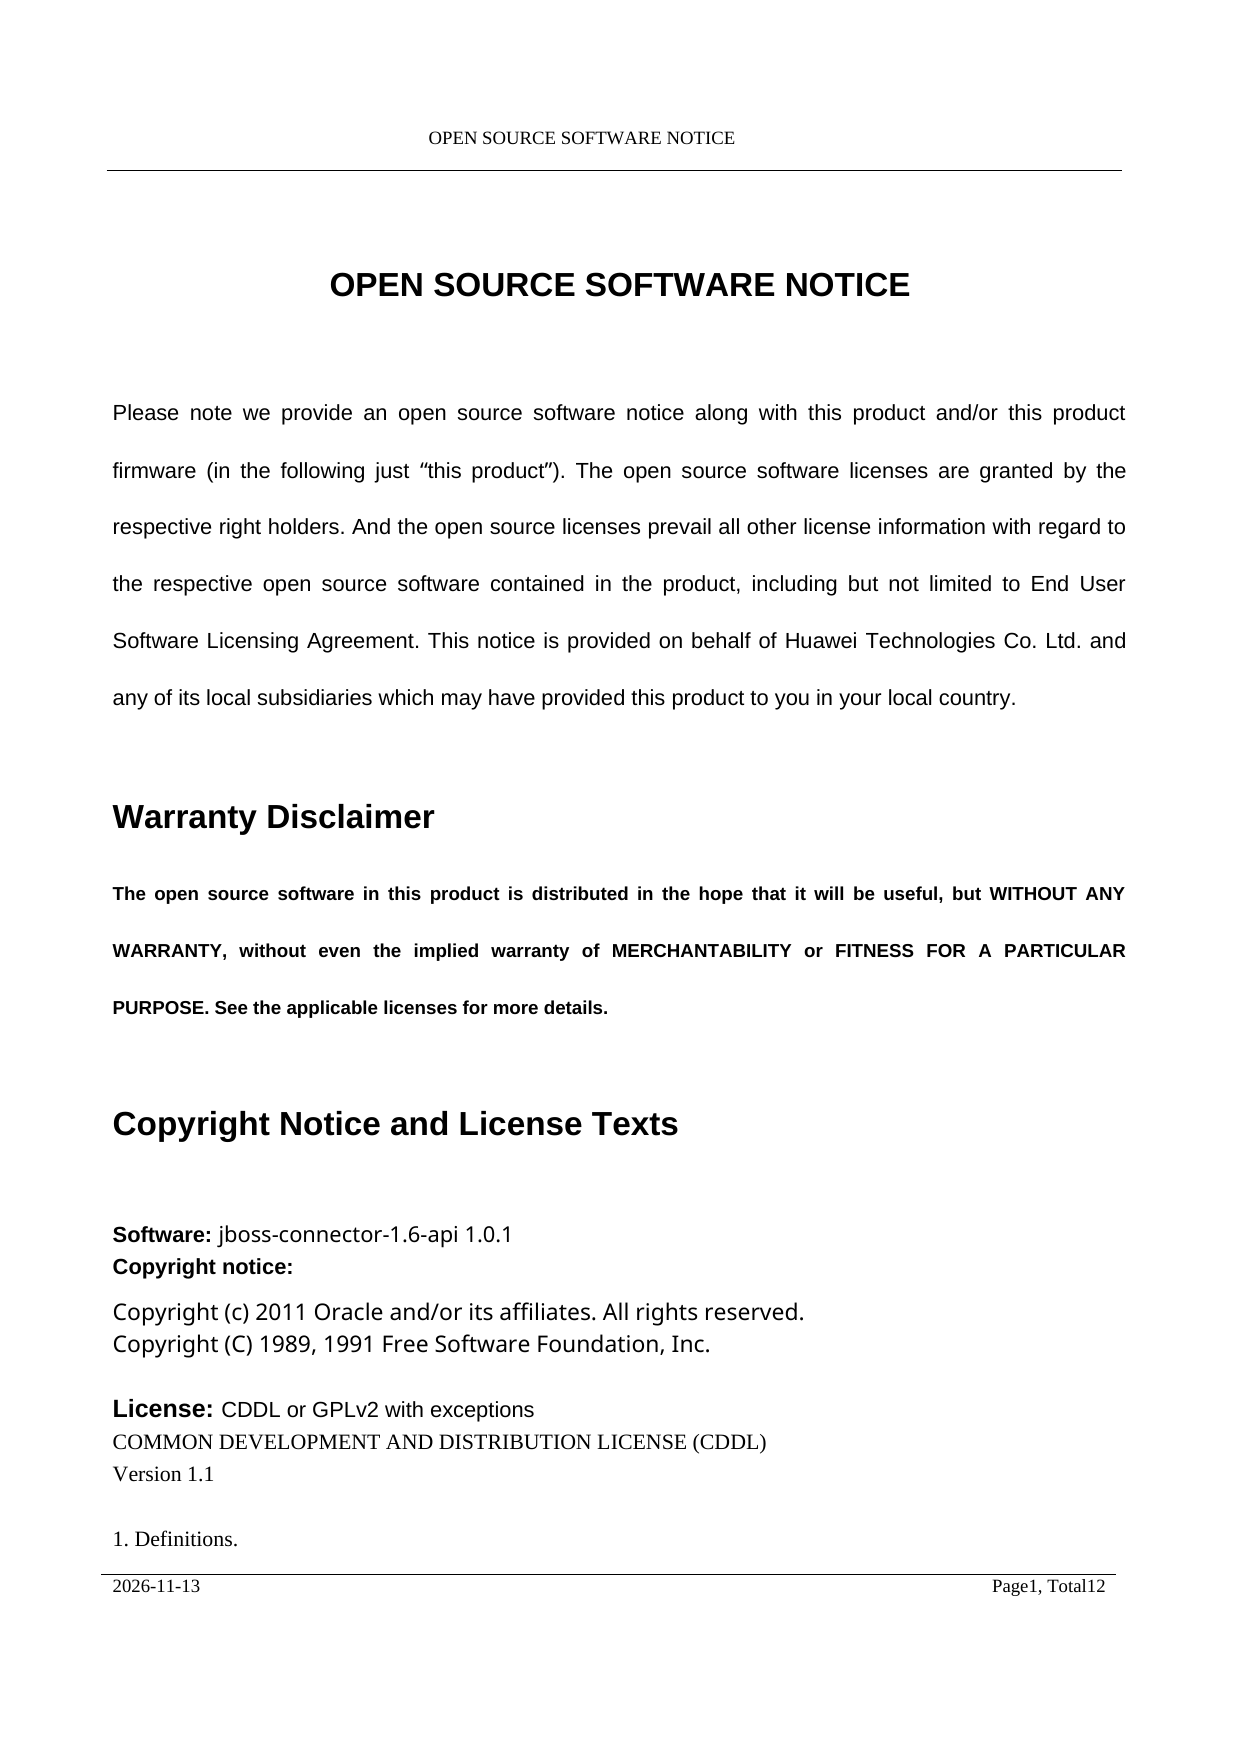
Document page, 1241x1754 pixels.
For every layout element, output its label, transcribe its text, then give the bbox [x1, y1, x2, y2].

text Software: jboss-connector-1.6-api 1.0.1 [112, 1217, 1128, 1250]
text Copyright Notice and License Texts [112, 1091, 1128, 1156]
text COMMON DEVELOPMENT AND DISTRIBUTION LICENSE (CDDL) [112, 1425, 1128, 1457]
text Copyright (c) 2011 Oracle and/or its affiliates. All rights reserved. Copyright (C) 1989, 1991 Free Software Foundation, Inc. [112, 1295, 1128, 1392]
text Warranty Disclaimer [112, 784, 1128, 849]
text License: CDDL or GPLv2 with exceptions [112, 1392, 1128, 1425]
text Version 1.1 [112, 1457, 1128, 1490]
text Please note we provide an open source software notice along with this product and/or this product firmware (in the following just “this product”). The open source software licenses are granted by the respective right holders. And the open source licenses prevail all other license information with regard to the respective open source software contained in the product, including but not limited to End User Software Licensing Agreement. This notice is provided on behalf of Huawei Technologies Co. Ltd. and any of its local subsidiaries which may have provided this product to you in your local country. [112, 397, 1128, 713]
text The open source software in this product is distributed in the hope that it will be useful, but WITHOUT ANY WARRANTY, without even the implied warranty of MERCHANTABILITY or FITNESS FOR A PARTICULAR PURPOSE. See the applicable licenses for more details. [112, 877, 1128, 1024]
text OPEN SOURCE SOFTWARE NOTICE [112, 251, 1128, 316]
text Copyright notice: [112, 1250, 1128, 1282]
text 1. Definitions. [112, 1522, 1128, 1555]
